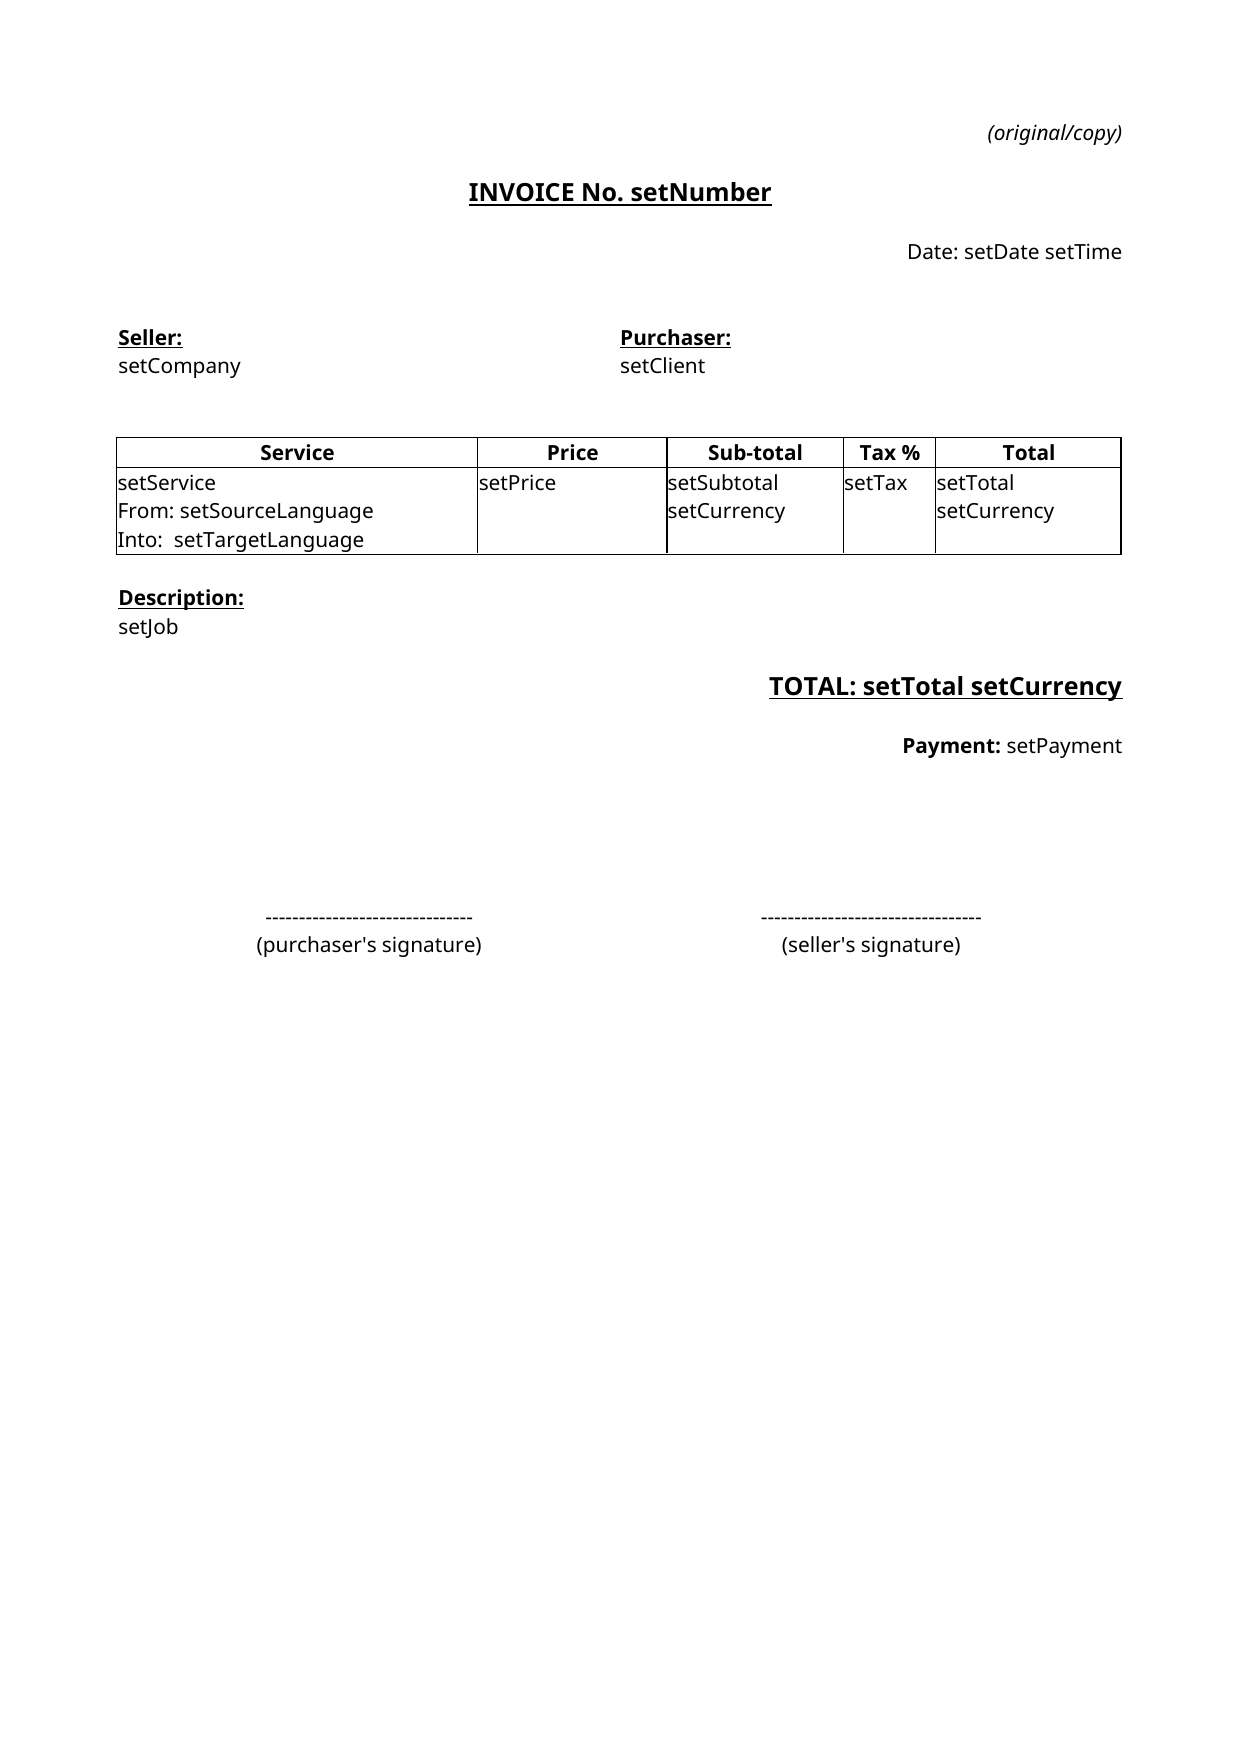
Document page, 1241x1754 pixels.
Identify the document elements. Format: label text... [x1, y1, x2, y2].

table_header Sub-total [668, 438, 843, 467]
text INVOICE No. setNumber [118, 175, 1122, 209]
table_cell setTax [844, 468, 935, 553]
table_header Seller: setCompany [118, 323, 620, 380]
table_header ------------------------------- (purchaser's signature) [118, 874, 620, 959]
table_cell setPrice [478, 468, 666, 553]
table_header Tax % [844, 438, 935, 467]
table_cell setTotal setCurrency [936, 468, 1120, 553]
table_cell setService From: setSourceLanguage Into: setTargetLanguage [117, 468, 477, 553]
table_cell setSubtotal setCurrency [668, 468, 843, 553]
table_header Purchaser: setClient [620, 323, 1122, 380]
text TOTAL: setTotal setCurrency [118, 669, 1122, 703]
text Date: setDate setTime [118, 237, 1122, 266]
text Payment: setPayment [118, 731, 1122, 760]
table_header --------------------------------- (seller's signature) [620, 874, 1122, 959]
text Description: [118, 583, 1122, 612]
text (original/copy) [118, 118, 1122, 147]
text setJob [118, 612, 1122, 640]
table_header Service [117, 438, 477, 467]
table_header Total [936, 438, 1120, 467]
table_header Price [478, 438, 666, 467]
